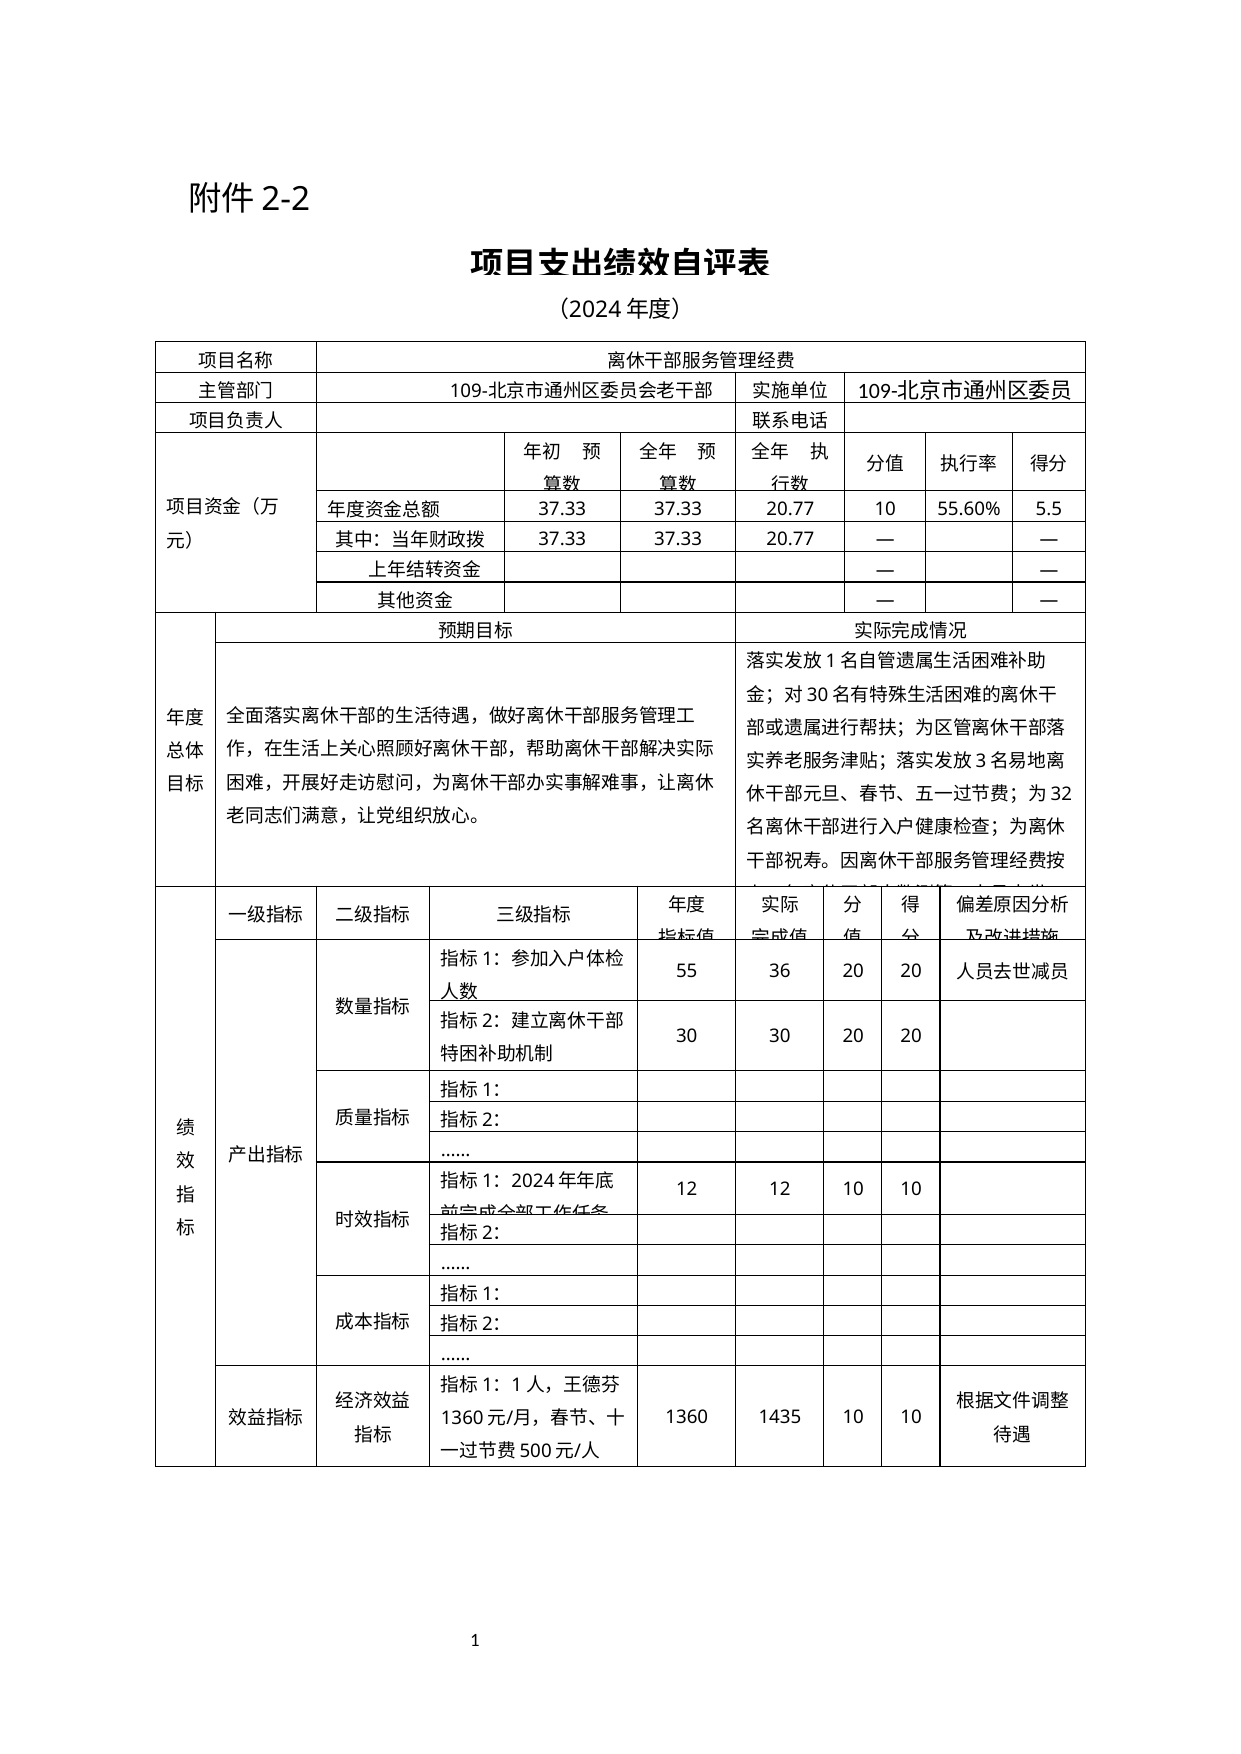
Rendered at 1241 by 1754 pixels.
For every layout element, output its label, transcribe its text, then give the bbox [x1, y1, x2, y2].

table_cell — [845, 522, 925, 551]
table_cell 经济效益 指标 [317, 1366, 429, 1466]
table_cell 20 [882, 1001, 939, 1070]
table_cell …… [430, 1132, 637, 1161]
table_cell 37.33 [505, 522, 620, 551]
table_cell [941, 1336, 1085, 1365]
table_cell [317, 433, 504, 490]
table_cell 109-北京市通州区委员会老干部局 [845, 373, 1085, 402]
table_cell [941, 1276, 1085, 1305]
table_cell 成本指标 [317, 1276, 429, 1365]
text 附件2-2 [188, 162, 1052, 229]
table_cell [882, 1102, 939, 1131]
table_cell [736, 1132, 823, 1161]
table_cell — [1013, 522, 1085, 551]
table_cell 37.33 [505, 491, 620, 521]
table_cell 执行率 [926, 433, 1012, 490]
table_cell [845, 403, 1085, 432]
table_cell [736, 1306, 823, 1335]
table_cell [941, 1132, 1085, 1161]
table_cell 年度资金总额 [317, 491, 504, 521]
table_cell [638, 1245, 735, 1274]
table_cell 偏差原因分析及改进措施 [941, 887, 1085, 939]
table_cell [824, 1306, 881, 1335]
table_cell 联系电话 [736, 403, 844, 432]
table_cell 指标1：1人，王德芬1360元/月，春节、十一过节费500元/人 [430, 1366, 637, 1466]
table_cell 37.33 [621, 522, 735, 551]
table_cell [882, 1071, 939, 1101]
table_cell [736, 552, 844, 581]
table_cell 指标1：参加入户体检人数 [430, 940, 637, 1000]
table_cell [882, 1336, 939, 1365]
table_cell [882, 1306, 939, 1335]
table_cell [638, 1336, 735, 1365]
table_cell 10 [824, 1366, 881, 1466]
table_cell [638, 1132, 735, 1161]
table_cell [824, 1132, 881, 1161]
table_cell [882, 1276, 939, 1305]
table_cell [941, 1102, 1085, 1131]
table_cell [941, 1306, 1085, 1335]
table_cell 20 [882, 940, 939, 1000]
table_cell 12 [736, 1163, 823, 1214]
table_cell [736, 1245, 823, 1274]
table_cell 20.77 [736, 491, 844, 521]
table_cell 1360 [638, 1366, 735, 1466]
table_cell 其他资金 [317, 583, 504, 612]
table_cell 二级指标 [317, 887, 429, 939]
table_cell 得分 [882, 887, 939, 939]
table_cell 12 [638, 1163, 735, 1214]
table_cell 10 [882, 1163, 939, 1214]
table_cell [824, 1071, 881, 1101]
table_cell [736, 1276, 823, 1305]
table_cell 年初 预算数 [505, 433, 620, 490]
table_cell — [1013, 583, 1085, 612]
table_cell [638, 1102, 735, 1131]
table_cell …… [430, 1245, 637, 1274]
table_cell — [845, 583, 925, 612]
table_cell 时效指标 [317, 1163, 429, 1274]
table_cell 人员去世减员 [941, 940, 1085, 1000]
table_cell 全年 执行数 [736, 433, 844, 490]
table_cell 离休干部服务管理经费 [317, 342, 1085, 372]
table_cell [824, 1336, 881, 1365]
table_cell 数量指标 [317, 940, 429, 1070]
table_cell [926, 522, 1012, 551]
table_cell 产出指标 [216, 940, 316, 1365]
table_cell 全面落实离休干部的生活待遇，做好离休干部服务管理工作，在生活上关心照顾好离休干部，帮助离休干部解决实际困难，开展好走访慰问，为离休干部办实事解难事，让离休老同志们满意，让党组织放心。 [216, 643, 735, 886]
table_cell 上年结转资金 [317, 552, 504, 581]
table_cell 绩 效 指 标 [156, 887, 215, 1466]
table_cell 指标2： [430, 1306, 637, 1335]
table_cell [824, 1276, 881, 1305]
table_cell 109-北京市通州区委员会老干部局 [317, 373, 735, 402]
table_cell 实施单位 [736, 373, 844, 402]
table_cell 项目名称 [156, 342, 316, 372]
table_cell [736, 1215, 823, 1244]
table_cell （2024年度） [155, 275, 1085, 341]
table_cell [824, 1245, 881, 1274]
table_cell [505, 552, 620, 581]
table_cell 指标2： [430, 1102, 637, 1131]
table_cell 主管部门 [156, 373, 316, 402]
table_cell 10 [824, 1163, 881, 1214]
table_cell [736, 1102, 823, 1131]
table_cell 55.60% [926, 491, 1012, 521]
table_cell 质量指标 [317, 1071, 429, 1161]
table_cell 指标1： [430, 1071, 637, 1101]
table_cell [736, 1071, 823, 1101]
table_cell 20 [824, 940, 881, 1000]
table_header 项目支出绩效自评表 [155, 229, 1085, 275]
table_cell [824, 1102, 881, 1131]
table_cell 37.33 [621, 491, 735, 521]
table_cell 36 [736, 940, 823, 1000]
table_cell [926, 552, 1012, 581]
table_cell 指标2：建立离休干部特困补助机制 [430, 1001, 637, 1070]
table_cell 得分 [1013, 433, 1085, 490]
table_cell [941, 1215, 1085, 1244]
table_cell 年度 指标值 [638, 887, 735, 939]
table_cell — [1013, 552, 1085, 581]
table_cell 5.5 [1013, 491, 1085, 521]
table_cell [638, 1306, 735, 1335]
table_cell 分值 [845, 433, 925, 490]
table_cell [941, 1163, 1085, 1214]
table_cell 30 [736, 1001, 823, 1070]
table_cell 指标2： [430, 1215, 637, 1244]
table_cell [941, 1001, 1085, 1070]
table_cell [926, 583, 1012, 612]
table_cell 20.77 [736, 522, 844, 551]
table_cell 根据文件调整待遇 [941, 1366, 1085, 1466]
table_cell 30 [638, 1001, 735, 1070]
table_cell 项目负责人 [156, 403, 316, 432]
table_cell 项目资金（万元） [156, 433, 316, 612]
table_cell …… [430, 1336, 637, 1365]
table_cell 1435 [736, 1366, 823, 1466]
table_cell [941, 1245, 1085, 1274]
table_cell 效益指标 [216, 1366, 316, 1466]
table_cell 一级指标 [216, 887, 316, 939]
table_cell 指标1：2024年年底前完成全部工作任务 [430, 1163, 637, 1214]
table_cell 全年 预算数 [621, 433, 735, 490]
table_cell 55 [638, 940, 735, 1000]
table_cell 预期目标 [216, 613, 735, 642]
table_cell 10 [882, 1366, 939, 1466]
table_cell [621, 583, 735, 612]
table_cell [882, 1245, 939, 1274]
table_cell [882, 1132, 939, 1161]
table_cell [317, 403, 735, 432]
table_cell [824, 1215, 881, 1244]
table_cell — [845, 552, 925, 581]
table_cell [882, 1215, 939, 1244]
table_cell [736, 583, 844, 612]
table_cell 分值 [824, 887, 881, 939]
table_cell [736, 1336, 823, 1365]
table_cell 落实发放1名自管遗属生活困难补助金；对30名有特殊生活困难的离休干部或遗属进行帮扶；为区管离休干部落实养老服务津贴；落实发放3名易地离休干部元旦、春节、五一过节费；为32名离休干部进行入户健康检查；为离休干部祝寿。因离休干部服务管理经费按上一年离休干部人数测算，人员去世后，经费开支减少，执行率较低。 [736, 643, 1085, 886]
table_cell 年度总体目标 [156, 613, 215, 886]
table_cell [638, 1071, 735, 1101]
table_cell [638, 1215, 735, 1244]
table_cell 其中：当年财政拨款 [317, 522, 504, 551]
table_cell 实际完成情况 [736, 613, 1085, 642]
table_cell [621, 552, 735, 581]
table_cell 20 [824, 1001, 881, 1070]
table_cell 10 [845, 491, 925, 521]
table_cell [505, 583, 620, 612]
table_cell 三级指标 [430, 887, 637, 939]
table_cell 实际 完成值 [736, 887, 823, 939]
table_cell [638, 1276, 735, 1305]
table_cell 指标1： [430, 1276, 637, 1305]
table_cell [941, 1071, 1085, 1101]
